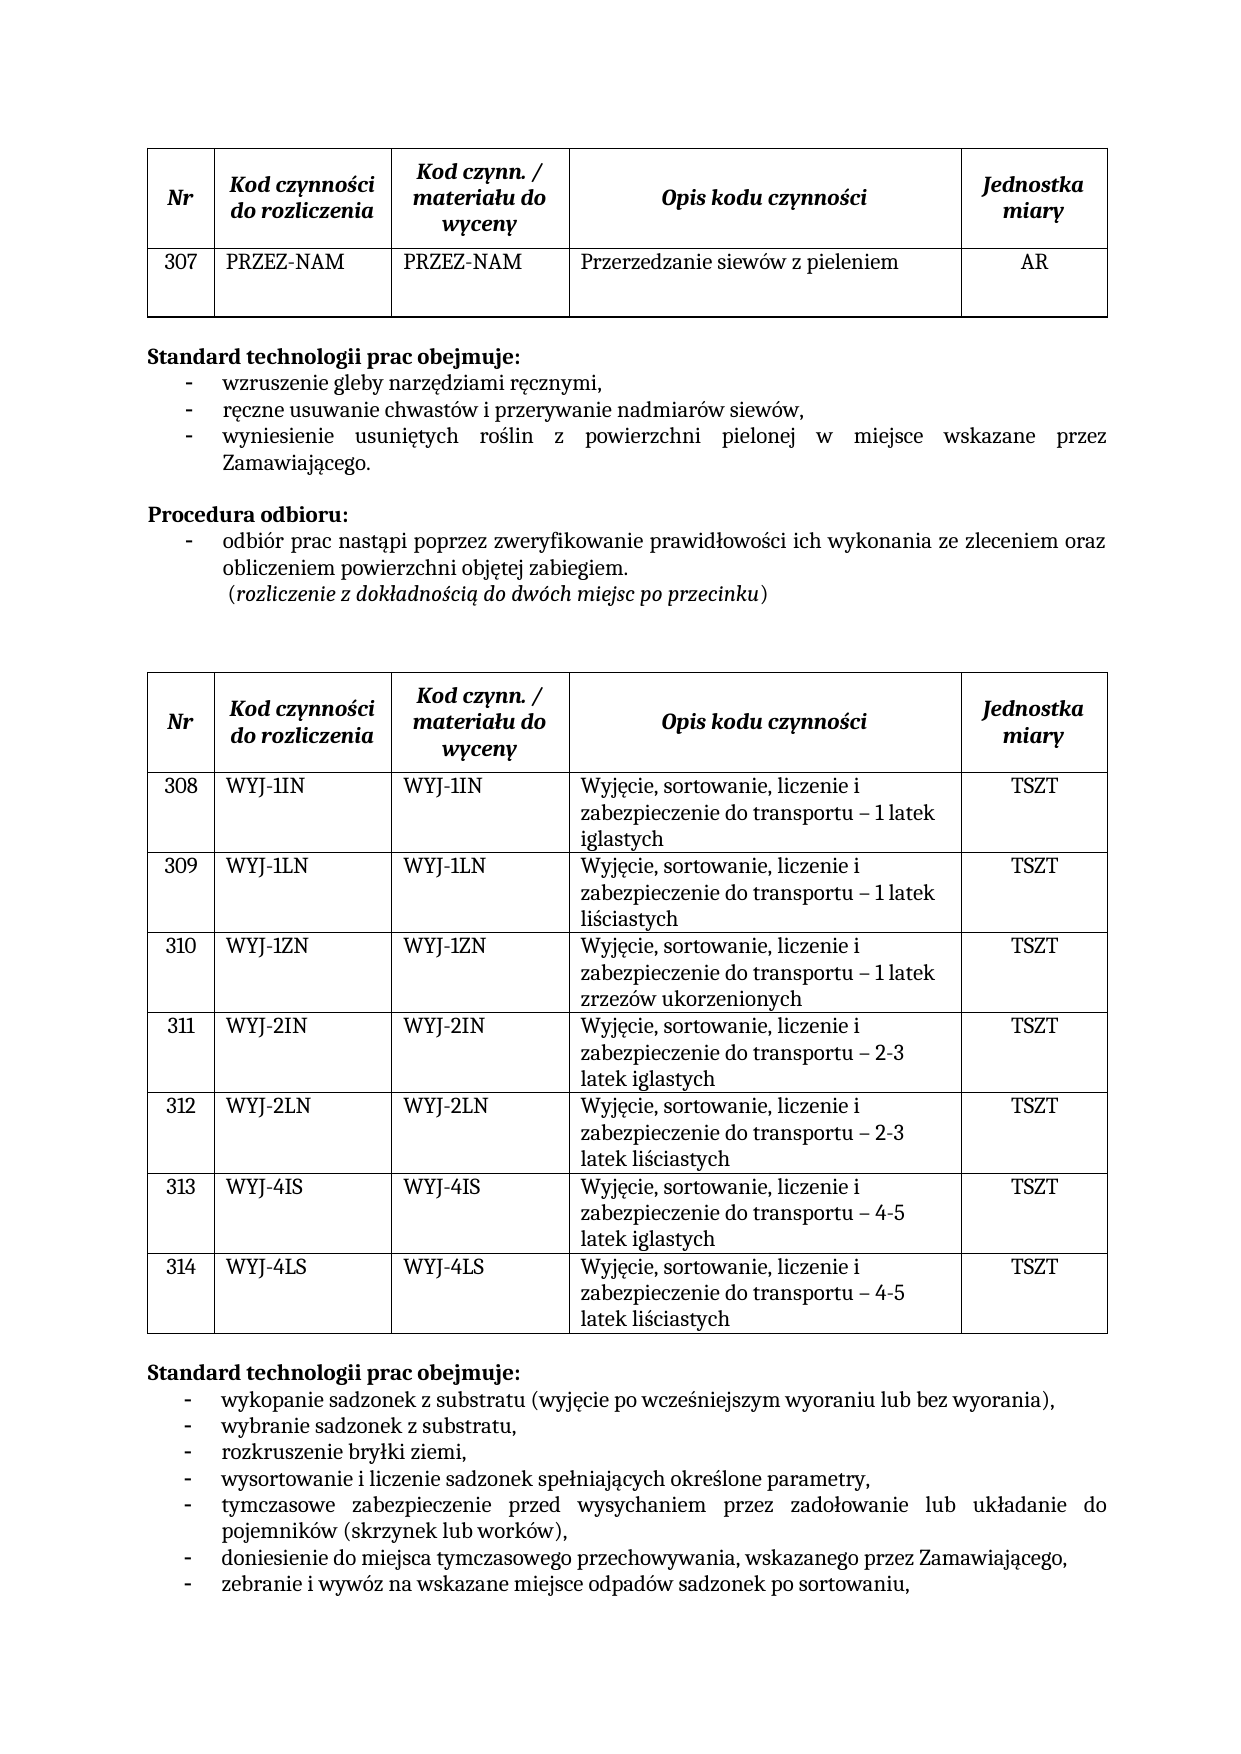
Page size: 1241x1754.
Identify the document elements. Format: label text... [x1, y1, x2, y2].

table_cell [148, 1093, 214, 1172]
list doniesienie do miejsca tymczasowego przechowywania, wskazanego przez Zamawiającego, [184, 1544, 1107, 1571]
list rozkruszenie bryłki ziemi, [184, 1439, 1107, 1465]
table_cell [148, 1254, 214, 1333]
list wzruszenie gleby narzędziami ręcznymi, [185, 370, 1107, 397]
list wybranie sadzonek z substratu, [184, 1413, 1107, 1439]
list wykopanie sadzonek z substratu (wyjęcie po wcześniejszym wyoraniu lub bez wyorania), [184, 1386, 1107, 1413]
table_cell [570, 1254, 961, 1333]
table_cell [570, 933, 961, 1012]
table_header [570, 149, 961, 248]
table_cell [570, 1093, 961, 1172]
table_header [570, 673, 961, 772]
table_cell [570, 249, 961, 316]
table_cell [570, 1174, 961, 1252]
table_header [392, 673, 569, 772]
list odbiór prac nastąpi poprzez zweryfikowanie prawidłowości ich wykonania ze zleceniem oraz obliczeniem powierzchni objętej zabiegiem. [185, 528, 1107, 581]
list zebranie i wywóz na wskazane miejsce odpadów sadzonek po sortowaniu, [184, 1571, 1107, 1597]
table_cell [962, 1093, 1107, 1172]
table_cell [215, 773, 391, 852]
text Standard technologii prac obejmuje: [148, 1360, 1107, 1386]
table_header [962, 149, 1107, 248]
list tymczasowe zabezpieczenie przed wysychaniem przez zadołowanie lub układanie do pojemników (skrzynek lub worków), [184, 1492, 1107, 1544]
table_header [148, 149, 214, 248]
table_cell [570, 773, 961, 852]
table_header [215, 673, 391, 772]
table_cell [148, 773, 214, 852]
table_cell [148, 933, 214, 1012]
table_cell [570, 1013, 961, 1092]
list wysortowanie i liczenie sadzonek spełniających określone parametry, [184, 1465, 1107, 1492]
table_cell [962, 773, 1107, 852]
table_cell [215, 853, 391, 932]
list ręczne usuwanie chwastów i przerywanie nadmiarów siewów, [185, 397, 1107, 423]
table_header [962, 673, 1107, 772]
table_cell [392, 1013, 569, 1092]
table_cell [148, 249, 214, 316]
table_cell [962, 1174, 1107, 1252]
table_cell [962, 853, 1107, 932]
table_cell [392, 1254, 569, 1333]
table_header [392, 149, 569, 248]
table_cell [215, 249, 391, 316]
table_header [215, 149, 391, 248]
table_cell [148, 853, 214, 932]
text Procedura odbioru: [148, 502, 1107, 528]
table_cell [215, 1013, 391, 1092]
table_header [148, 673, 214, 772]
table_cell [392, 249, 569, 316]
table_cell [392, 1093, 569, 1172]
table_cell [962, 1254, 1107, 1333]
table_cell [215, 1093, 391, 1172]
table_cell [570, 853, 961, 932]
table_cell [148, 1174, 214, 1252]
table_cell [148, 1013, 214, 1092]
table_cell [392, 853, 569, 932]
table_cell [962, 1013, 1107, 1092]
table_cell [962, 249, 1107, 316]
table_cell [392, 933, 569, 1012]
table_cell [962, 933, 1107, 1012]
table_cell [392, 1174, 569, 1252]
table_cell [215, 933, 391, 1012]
text (rozliczenie z dokładnością do dwóch miejsc po przecinku) [153, 581, 1107, 607]
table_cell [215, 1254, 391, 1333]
text Standard technologii prac obejmuje: [148, 344, 1107, 370]
list wyniesienie usuniętych roślin z powierzchni pielonej w miejsce wskazane przez Zamawiającego. [185, 423, 1107, 476]
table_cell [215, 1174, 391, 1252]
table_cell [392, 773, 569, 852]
